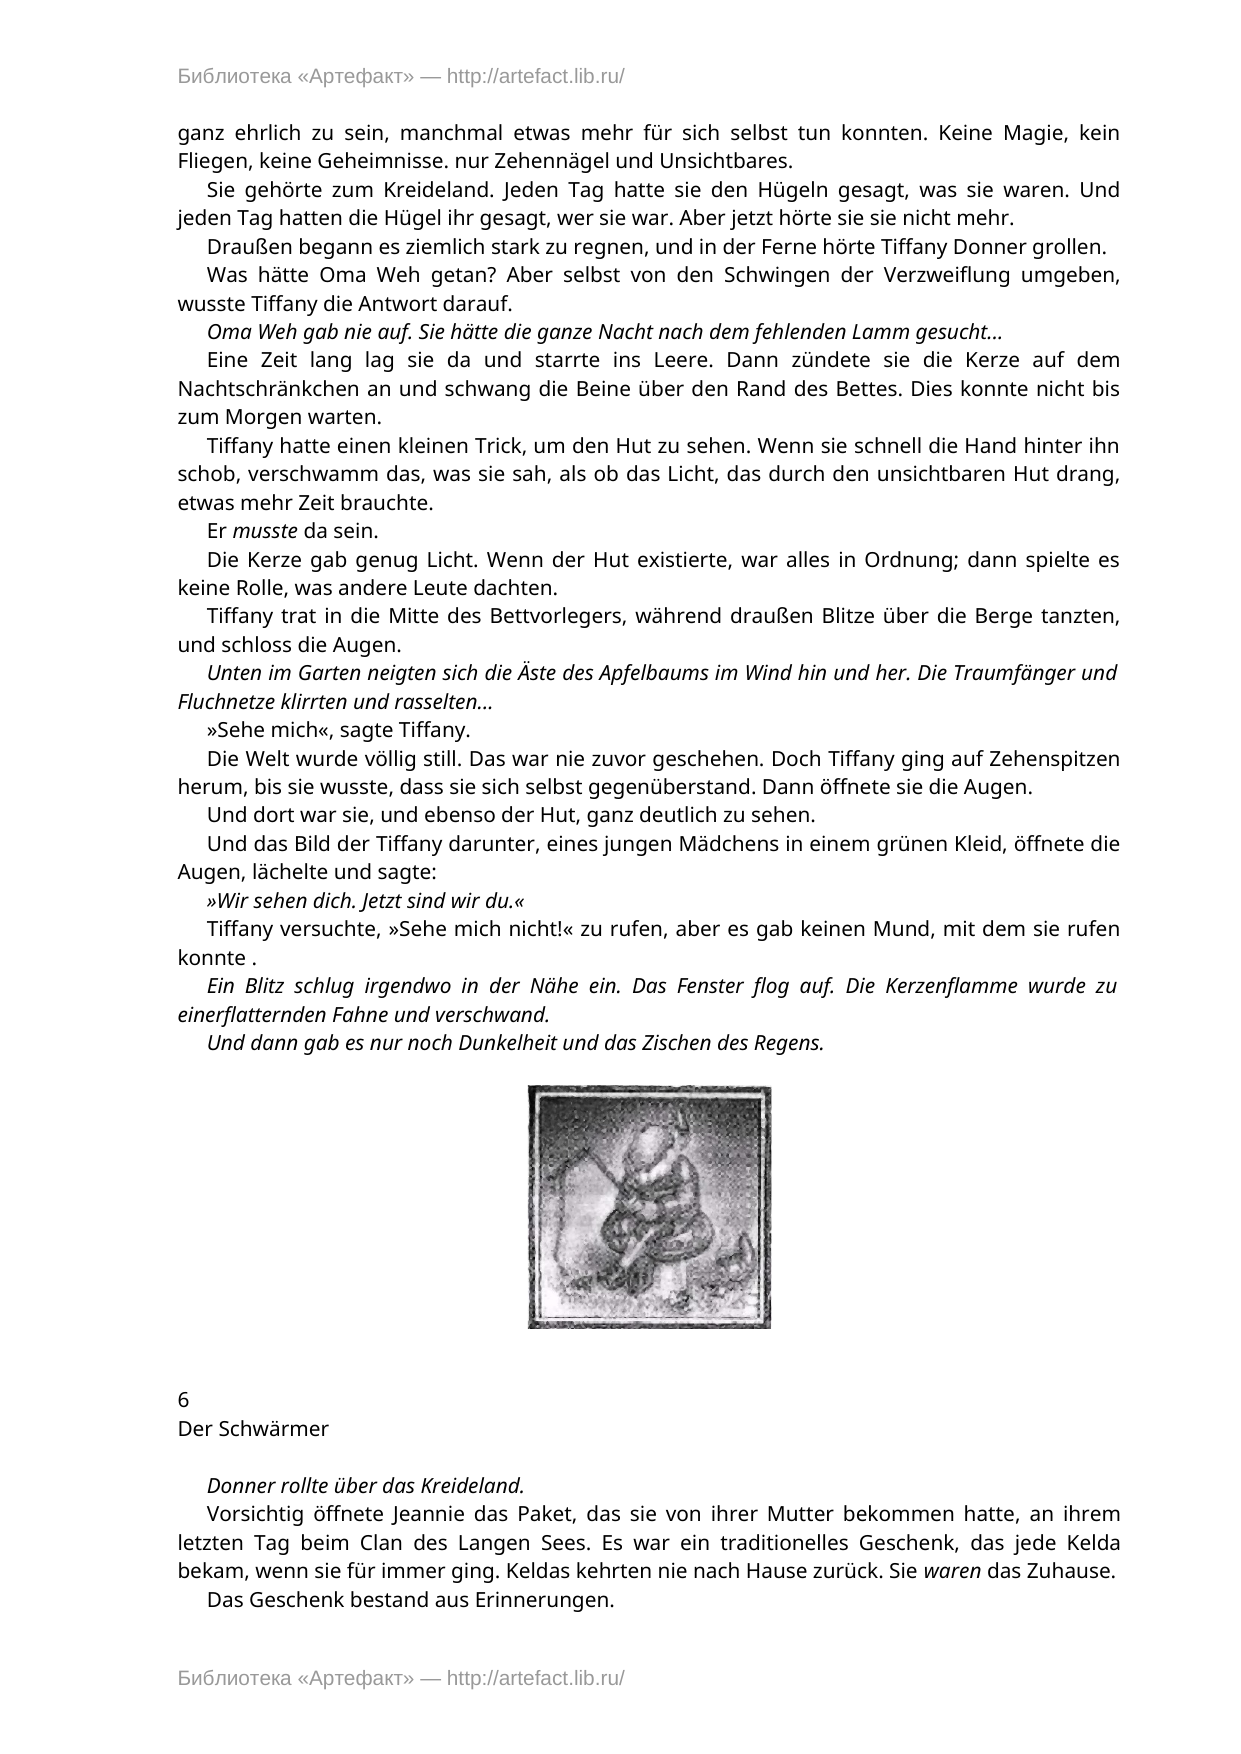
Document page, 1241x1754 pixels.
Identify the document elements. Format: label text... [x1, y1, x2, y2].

text Und dort war sie, und ebenso der Hut, ganz deutlich zu sehen. [177, 801, 1122, 829]
text Donner rollte über das Kreideland. [177, 1471, 1122, 1499]
text Unten im Garten neigten sich die Äste des Apfelbaums im Wind hin und her. Die Traumfänger und Fluchnetze klirrten und rasselten... [177, 658, 1122, 715]
subtitle 6 [177, 1386, 1122, 1414]
text Sie gehörte zum Kreideland. Jeden Tag hatte sie den Hügeln gesagt, was sie waren. Und jeden Tag hatten die Hügel ihr gesagt, wer sie war. Aber jetzt hörte sie sie nicht mehr. [177, 175, 1122, 232]
text Ein Blitz schlug irgendwo in der Nähe ein. Das Fenster flog auf. Die Kerzenflamme wurde zu einerflatternden Fahne und verschwand. [177, 971, 1122, 1028]
picture [527, 1085, 772, 1329]
text Der Schwärmer [177, 1414, 1122, 1442]
text Eine Zeit lang lag sie da und starrte ins Leere. Dann zündete sie die Kerze auf dem Nachtschränkchen an und schwang die Beine über den Rand des Bettes. Dies konnte nicht bis zum Morgen warten. [177, 346, 1122, 431]
text Die Kerze gab genug Licht. Wenn der Hut existierte, war alles in Ordnung; dann spielte es keine Rolle, was andere Leute dachten. [177, 545, 1122, 602]
text Was hätte Oma Weh getan? Aber selbst von den Schwingen der Verzweiflung umgeben, wusste Tiffany die Antwort darauf. [177, 260, 1122, 317]
text »Wir sehen dich. Jetzt sind wir du.« [177, 886, 1122, 914]
text Vorsichtig öffnete Jeannie das Paket, das sie von ihrer Mutter bekommen hatte, an ihrem letzten Tag beim Clan des Langen Sees. Es war ein traditionelles Geschenk, das jede Kelda bekam, wenn sie für immer ging. Keldas kehrten nie nach Hause zurück. Sie waren das Zuhause. [177, 1499, 1122, 1585]
text Tiffany hatte einen kleinen Trick, um den Hut zu sehen. Wenn sie schnell die Hand hinter ihn schob, verschwamm das, was sie sah, als ob das Licht, das durch den unsichtbaren Hut drang, etwas mehr Zeit brauchte. [177, 431, 1122, 516]
text »Sehe mich«, sagte Tiffany. [177, 715, 1122, 744]
text Tiffany versuchte, »Sehe mich nicht!« zu rufen, aber es gab keinen Mund, mit dem sie rufen konnte . [177, 914, 1122, 971]
text Oma Weh gab nie auf. Sie hätte die ganze Nacht nach dem fehlenden Lamm gesucht... [177, 317, 1122, 346]
text Die Welt wurde völlig still. Das war nie zuvor geschehen. Doch Tiffany ging auf Zehenspitzen herum, bis sie wusste, dass sie sich selbst gegenüberstand. Dann öffnete sie die Augen. [177, 744, 1122, 801]
text Und dann gab es nur noch Dunkelheit und das Zischen des Regens. [177, 1028, 1122, 1057]
text Er musste da sein. [177, 516, 1122, 545]
text Das Geschenk bestand aus Erinnerungen. [177, 1585, 1122, 1613]
text Und das Bild der Tiffany darunter, eines jungen Mädchens in einem grünen Kleid, öffnete die Augen, lächelte und sagte: [177, 829, 1122, 886]
text Draußen begann es ziemlich stark zu regnen, und in der Ferne hörte Tiffany Donner grollen. [177, 232, 1122, 260]
text Tiffany trat in die Mitte des Bettvorlegers, während draußen Blitze über die Berge tanzten, und schloss die Augen. [177, 602, 1122, 658]
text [177, 118, 1122, 175]
